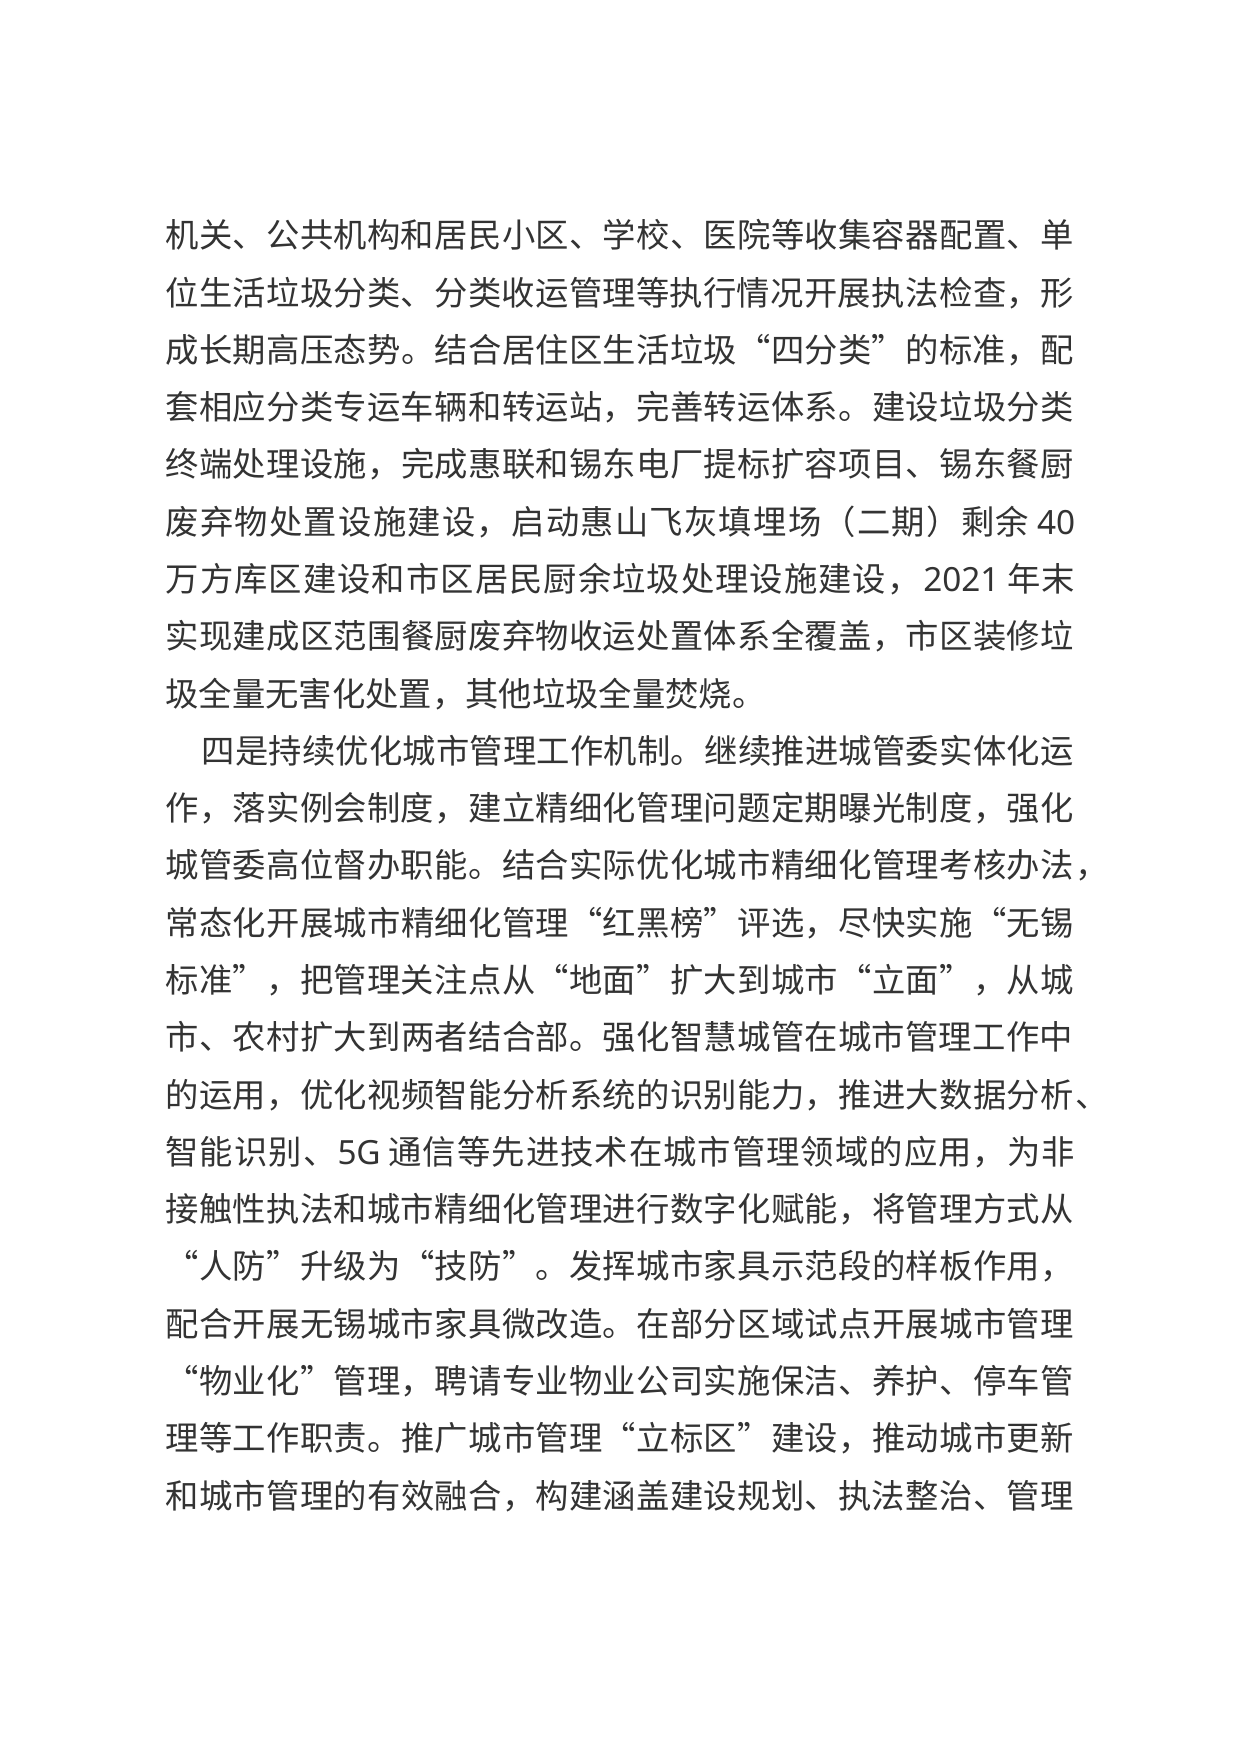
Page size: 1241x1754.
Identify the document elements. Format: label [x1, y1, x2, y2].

text [165, 202, 1075, 1519]
